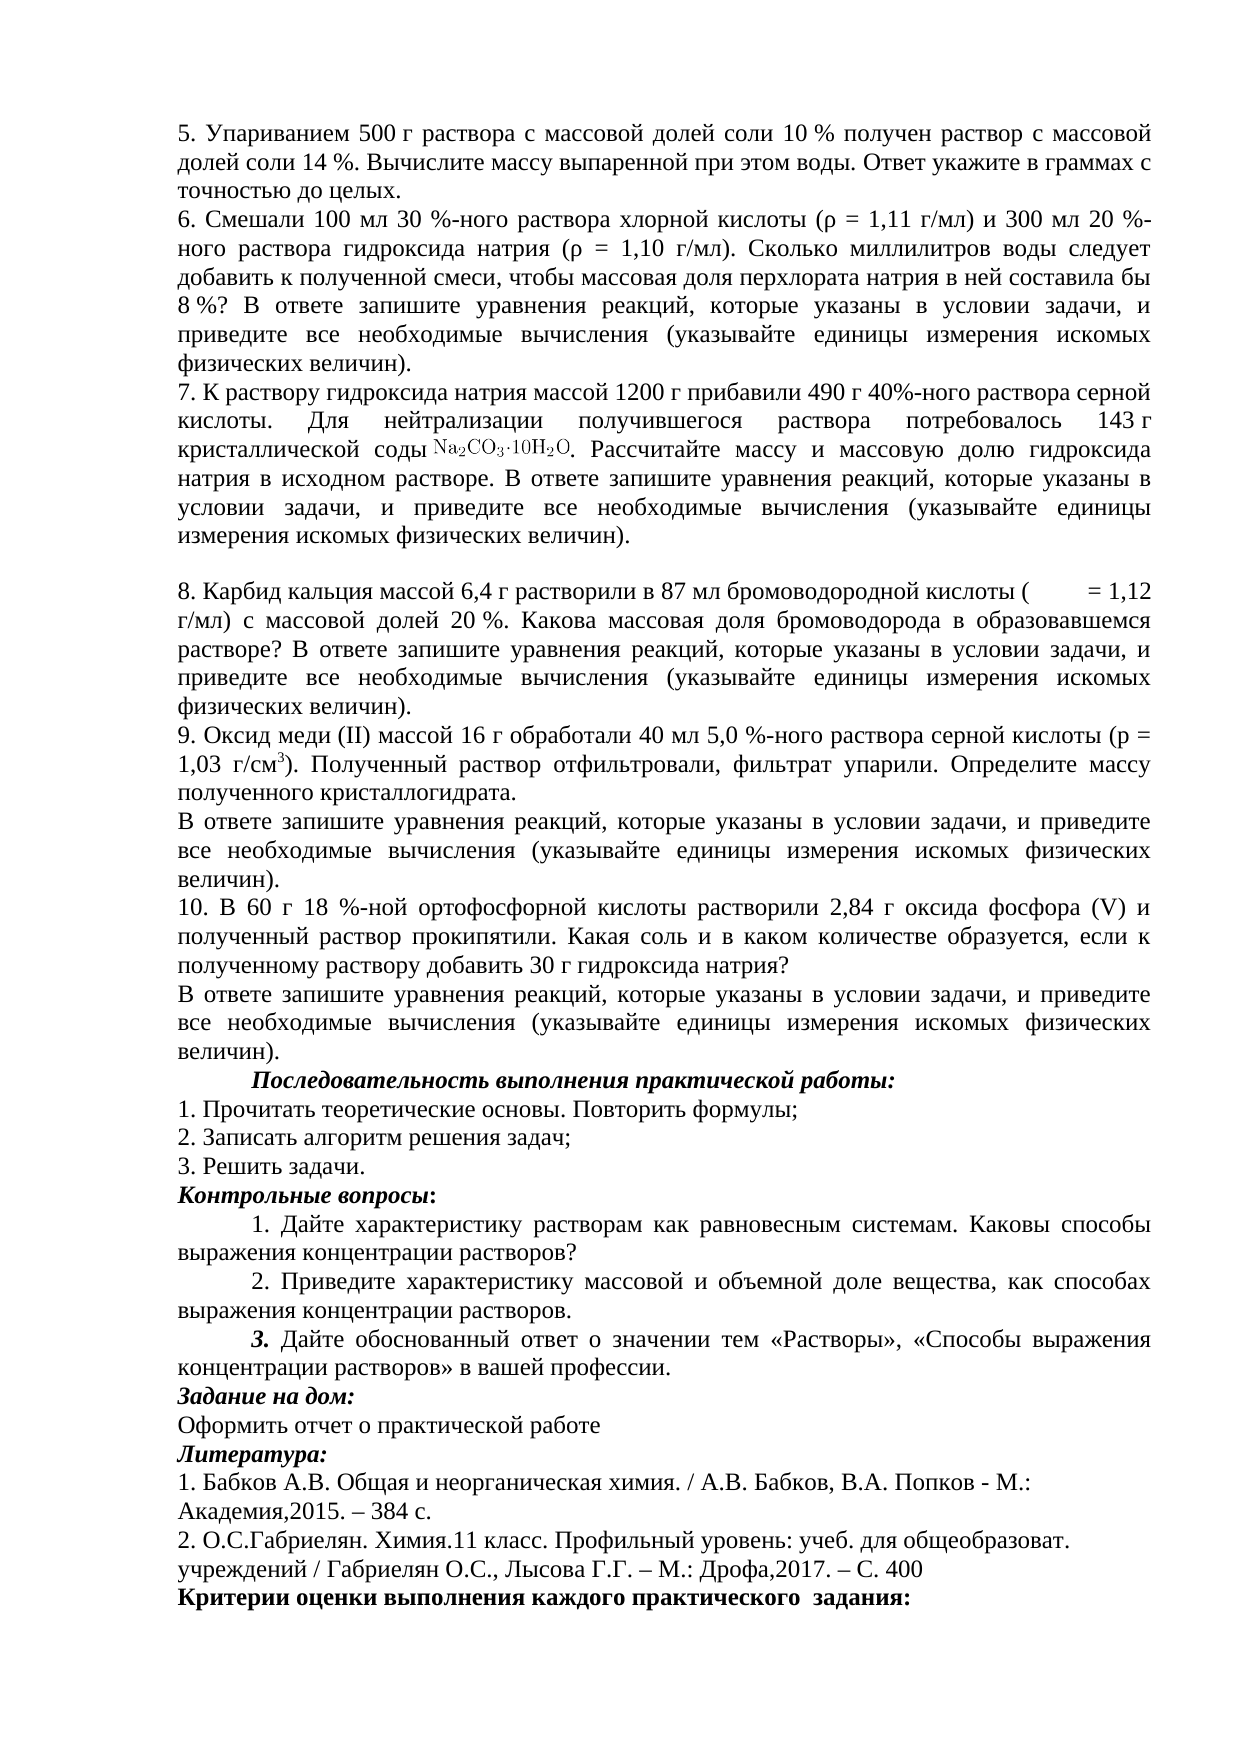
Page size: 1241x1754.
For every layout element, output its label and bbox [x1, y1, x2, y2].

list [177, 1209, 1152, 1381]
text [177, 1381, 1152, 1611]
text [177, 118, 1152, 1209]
picture [433, 438, 570, 458]
